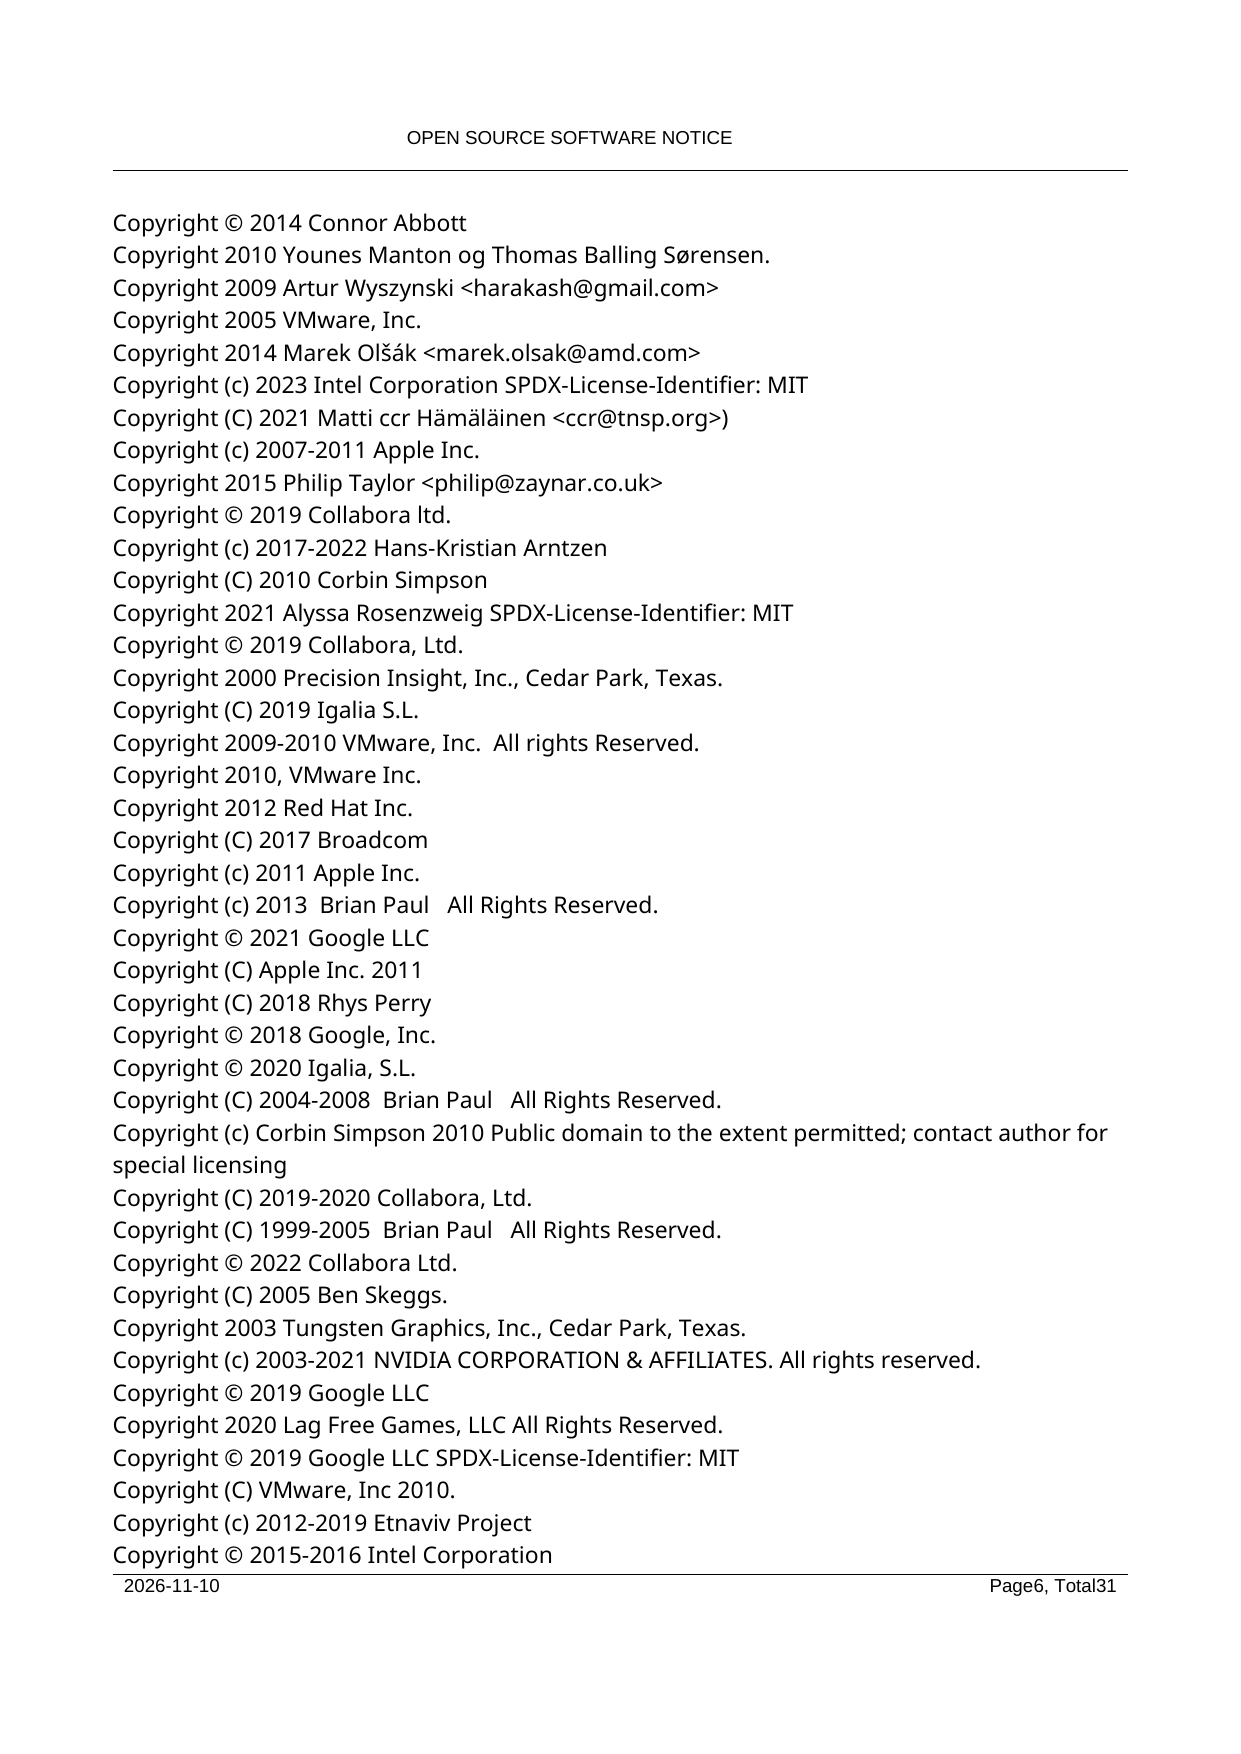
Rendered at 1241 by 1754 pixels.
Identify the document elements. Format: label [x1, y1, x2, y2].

text [112, 206, 1128, 1571]
